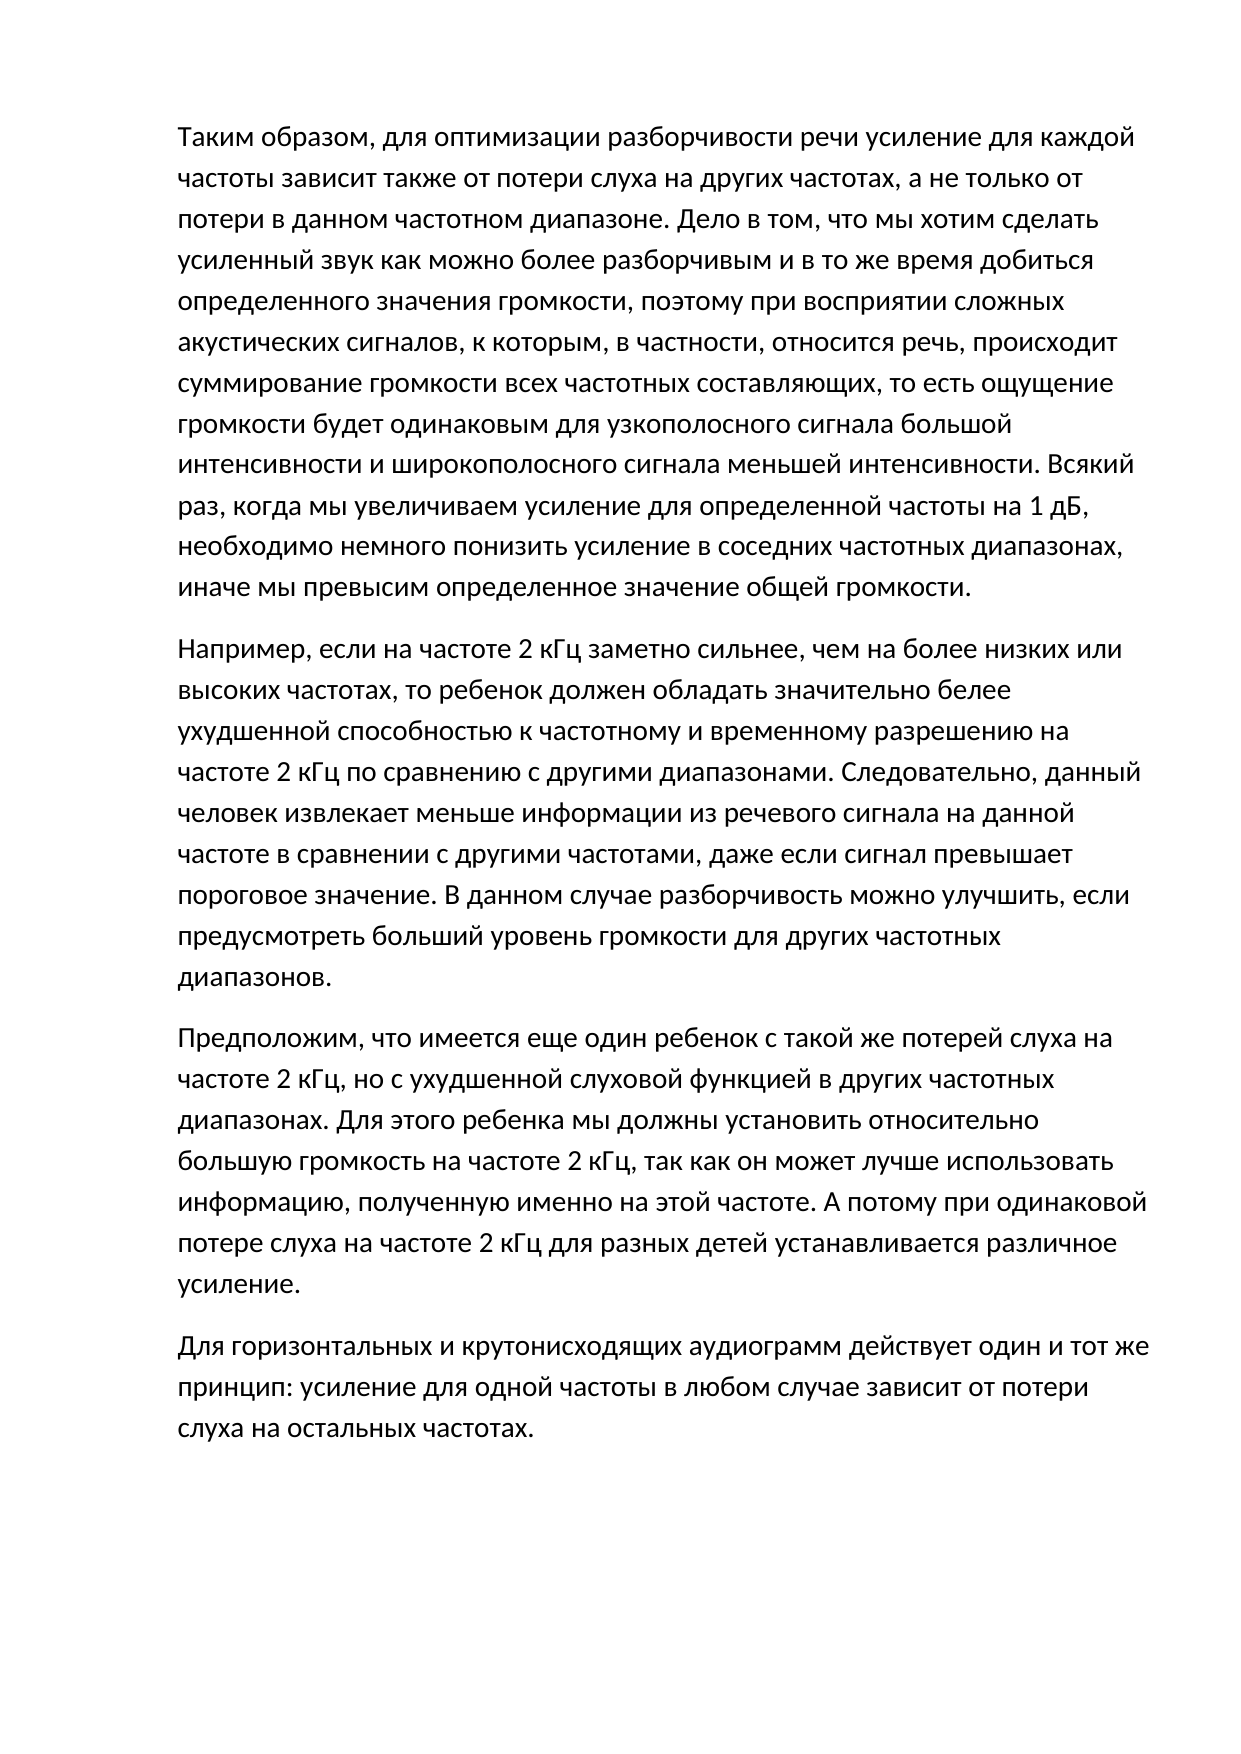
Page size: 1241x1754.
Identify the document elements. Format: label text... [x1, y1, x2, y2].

text Таким образом, для оптимизации разборчивости речи усиление для каждой частоты зависит также от потери слуха на других частотах, а не только от потери в данном частотном диапазоне. Дело в том, что мы хотим сделать усиленный звук как можно более разборчивым и в то же время добиться определенного значения громкости, поэтому при восприятии сложных акустических сигналов, к которым, в частности, относится речь, происходит суммирование громкости всех частотных составляющих, то есть ощущение громкости будет одинаковым для узкополосного сигнала большой интенсивности и широкополосного сигнала меньшей интенсивности. Всякий раз, когда мы увеличиваем усиление для определенной частоты на 1 дБ, необходимо немного понизить усиление в соседних частотных диапазонах, иначе мы превысим определенное значение общей громкости. [177, 118, 1152, 604]
text Предположим, что имеется еще один ребенок с такой же потерей слуха на частоте 2 кГц, но с ухудшенной слуховой функцией в других частотных диапазонах. Для этого ребенка мы должны установить относительно большую громкость на частоте 2 кГц, так как он может лучше использовать информацию, полученную именно на этой частоте. А потому при одинаковой потере слуха на частоте 2 кГц для разных детей устанавливается различное усиление. [177, 1019, 1152, 1301]
text Для горизонтальных и крутонисходящих аудиограмм действует один и тот же принцип: усиление для одной частоты в любом случае зависит от потери слуха на остальных частотах. [177, 1327, 1152, 1444]
text Например, если на частоте 2 кГц заметно сильнее, чем на более низких или высоких частотах, то ребенок должен обладать значительно белее ухудшенной способностью к частотному и временному разрешению на частоте 2 кГц по сравнению с другими диапазонами. Следовательно, данный человек извлекает меньше информации из речевого сигнала на данной частоте в сравнении с другими частотами, даже если сигнал превышает пороговое значение. В данном случае разборчивость можно улучшить, если предусмотреть больший уровень громкости для других частотных диапазонов. [177, 630, 1152, 993]
